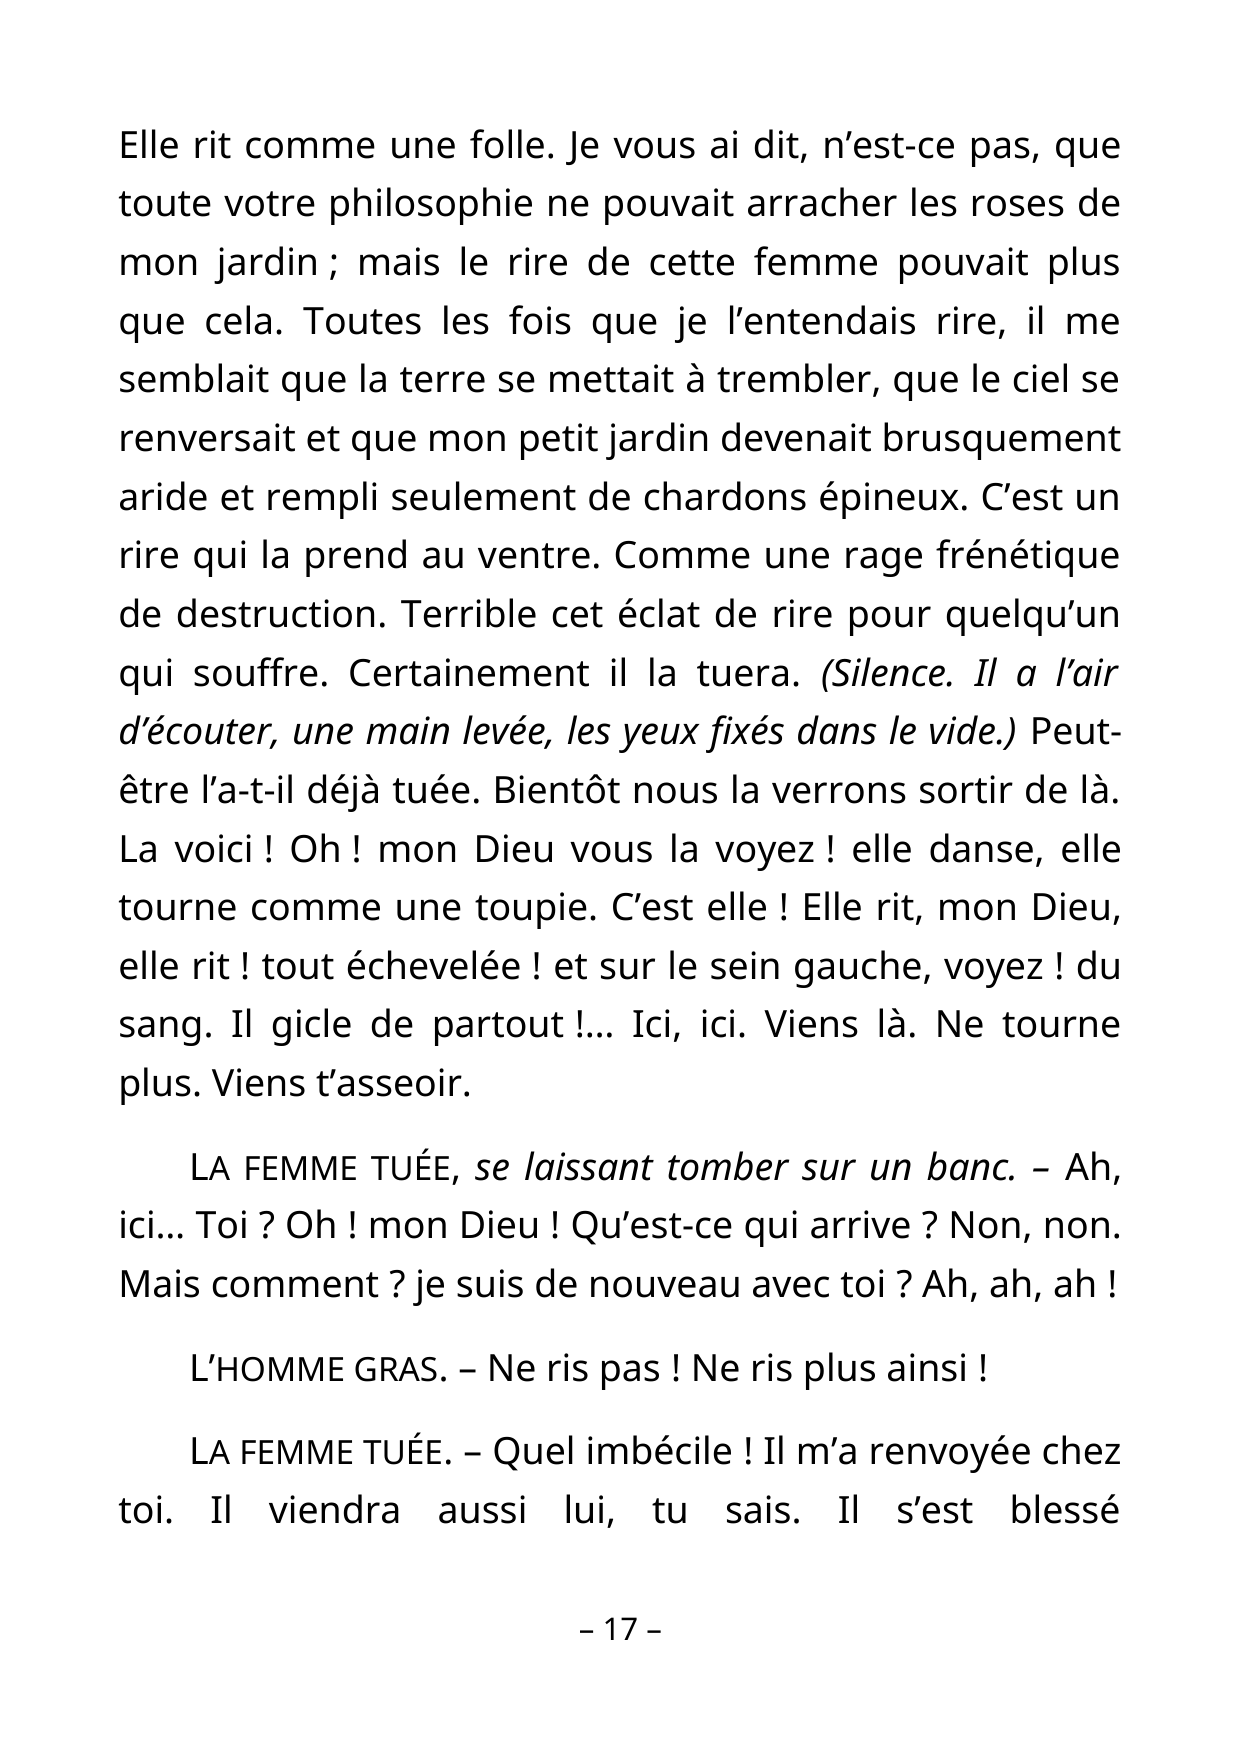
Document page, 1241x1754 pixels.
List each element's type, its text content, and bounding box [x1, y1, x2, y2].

text LA FEMME TUÉE, se laissant tomber sur un banc. – Ah, ici… Toi ? Oh ! mon Dieu ! Qu’est-ce qui arrive ? Non, non. Mais comment ? je suis de nouveau avec toi ? Ah, ah, ah ! [118, 1140, 1122, 1308]
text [118, 118, 1122, 1107]
text L’HOMME GRAS. – Ne ris pas ! Ne ris plus ainsi ! [118, 1341, 1122, 1392]
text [118, 1425, 1122, 1534]
